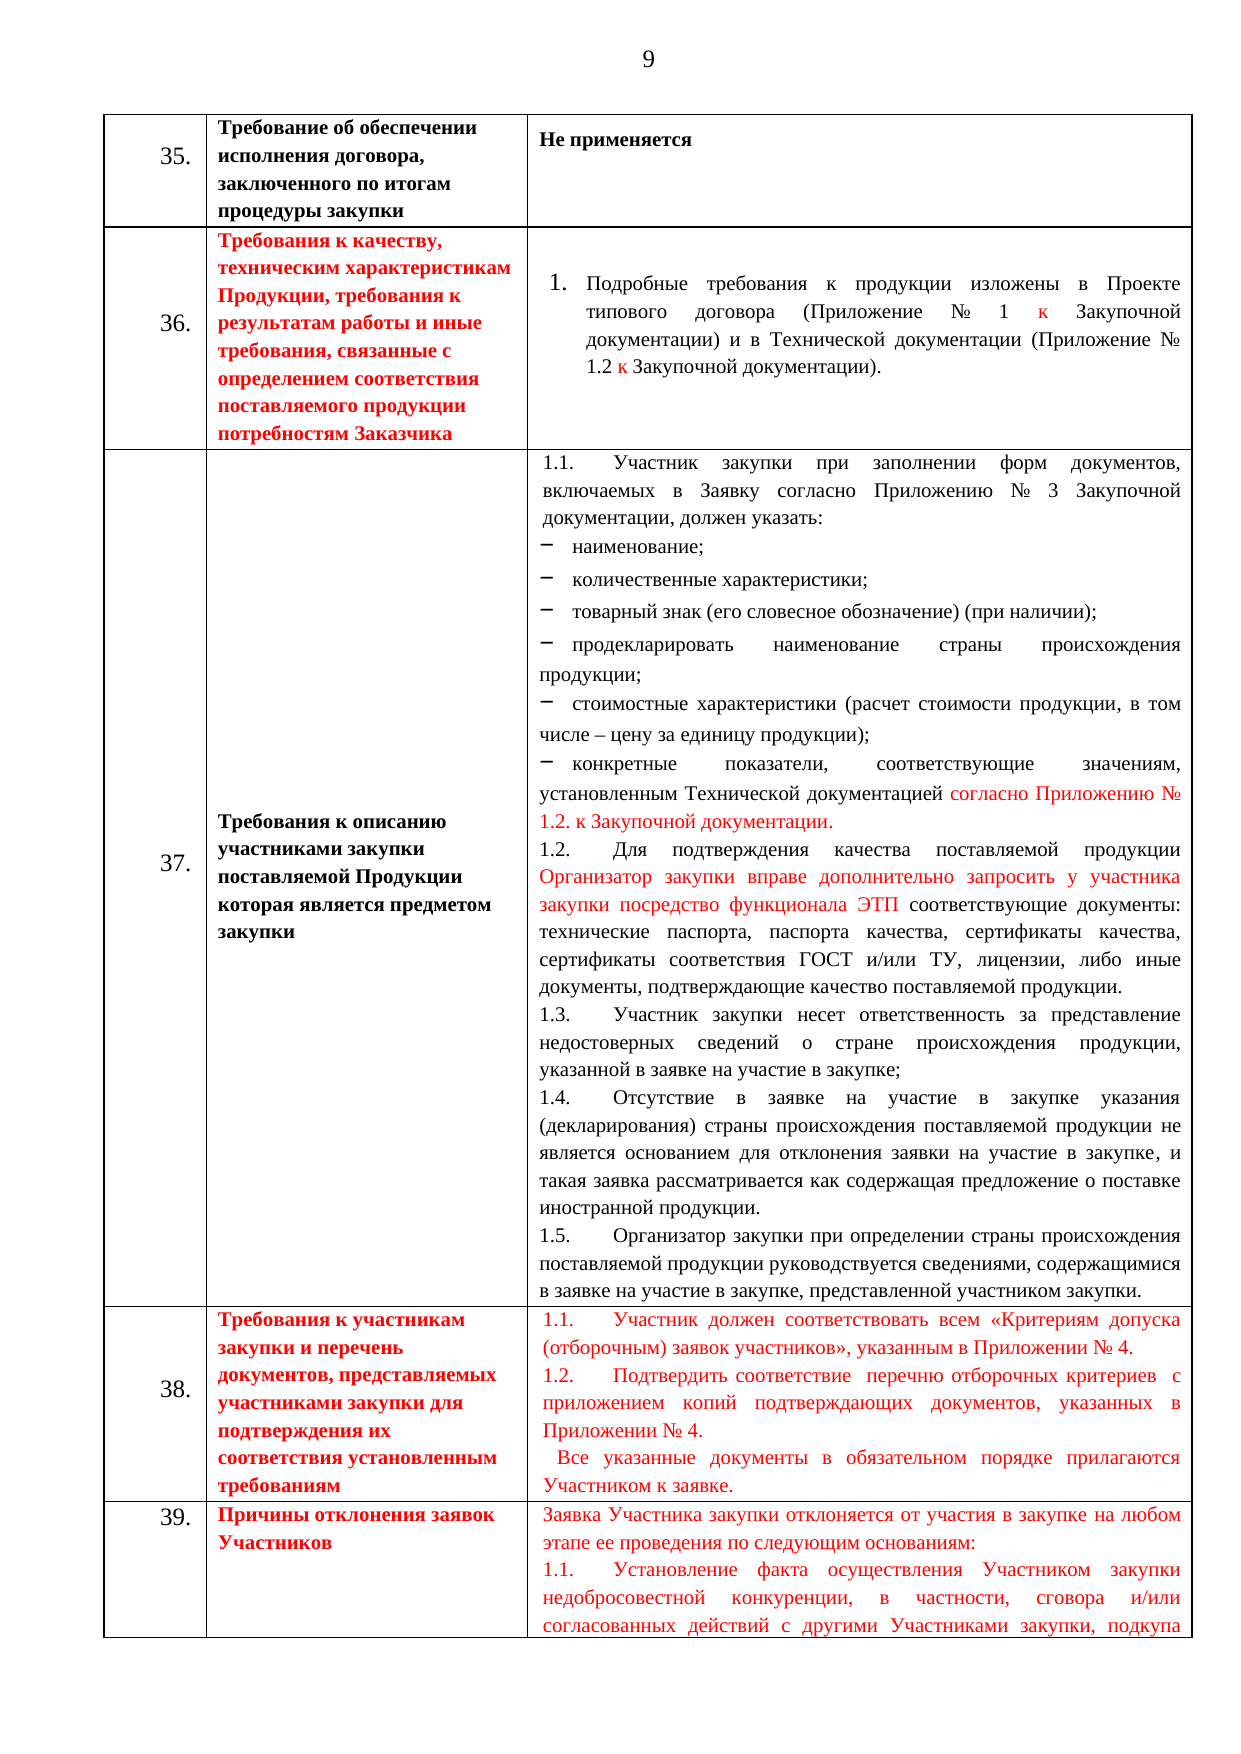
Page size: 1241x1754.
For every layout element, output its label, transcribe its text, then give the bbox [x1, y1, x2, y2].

table_cell [105, 115, 206, 226]
table_cell [105, 450, 206, 1306]
table_cell Участник должен соответствовать всем «Критериям допуска (отборочным) заявок участников», указанным в Приложении № 4. Подтвердить соответствие перечню отборочных критериев с приложением копий подтверждающих документов, указанных в Приложении № 4. Все указанные документы в обязательном порядке прилагаются Участником к заявке. [528, 1307, 1191, 1501]
table_cell [105, 1307, 206, 1501]
table_cell [105, 1502, 206, 1637]
table_cell Не применяется [528, 115, 1191, 226]
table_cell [528, 1502, 1191, 1637]
table_cell Подробные требования к продукции изложены в Проекте типового договора (Приложение № 1 к Закупочной документации) и в Технической документации (Приложение № 1.2 к Закупочной документации). [528, 228, 1191, 449]
table_cell [105, 228, 206, 449]
table_cell Требования к качеству, техническим характеристикам Продукции, требования к результатам работы и иные требования, связанные с определением соответствия поставляемого продукции потребностям Заказчика [207, 228, 527, 449]
table_cell Требования к участникам закупки и перечень документов, представляемых участниками закупки для подтверждения их соответствия установленным требованиям [207, 1307, 527, 1501]
table_cell Участник закупки при заполнении форм документов, включаемых в Заявку согласно Приложению № 3 Закупочной документации, должен указать: наименование; количественные характеристики; товарный знак (его словесное обозначение) (при наличии); продекларировать наименование страны происхождения продукции; стоимостные характеристики (расчет стоимости продукции, в том числе – цену за единицу продукции); конкретные показатели, соответствующие значениям, установленным Технической документацией согласно Приложению № 1.2. к Закупочной документации. Для подтверждения качества поставляемой продукции Организатор закупки вправе дополнительно запросить у участника закупки посредство функционала ЭТП соответствующие документы: технические паспорта, паспорта качества, сертификаты качества, сертификаты соответствия ГОСТ и/или ТУ, лицензии, либо иные документы, подтверждающие качество поставляемой продукции. Участник закупки несет ответственность за представление недостоверных сведений о стране происхождения продукции, указанной в заявке на участие в закупке; Отсутствие в заявке на участие в закупке указания (декларирования) страны происхождения поставляемой продукции не является основанием для отклонения заявки на участие в закупке, и такая заявка рассматривается как содержащая предложение о поставке иностранной продукции. Организатор закупки при определении страны происхождения поставляемой продукции руководствуется сведениями, содержащимися в заявке на участие в закупке, представленной участником закупки. [528, 450, 1191, 1306]
table_cell Требование об обеспечении исполнения договора, заключенного по итогам процедуры закупки [207, 115, 527, 226]
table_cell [207, 1502, 527, 1637]
table_cell Требования к описанию участниками закупки поставляемой Продукции которая является предметом закупки [207, 450, 527, 1306]
